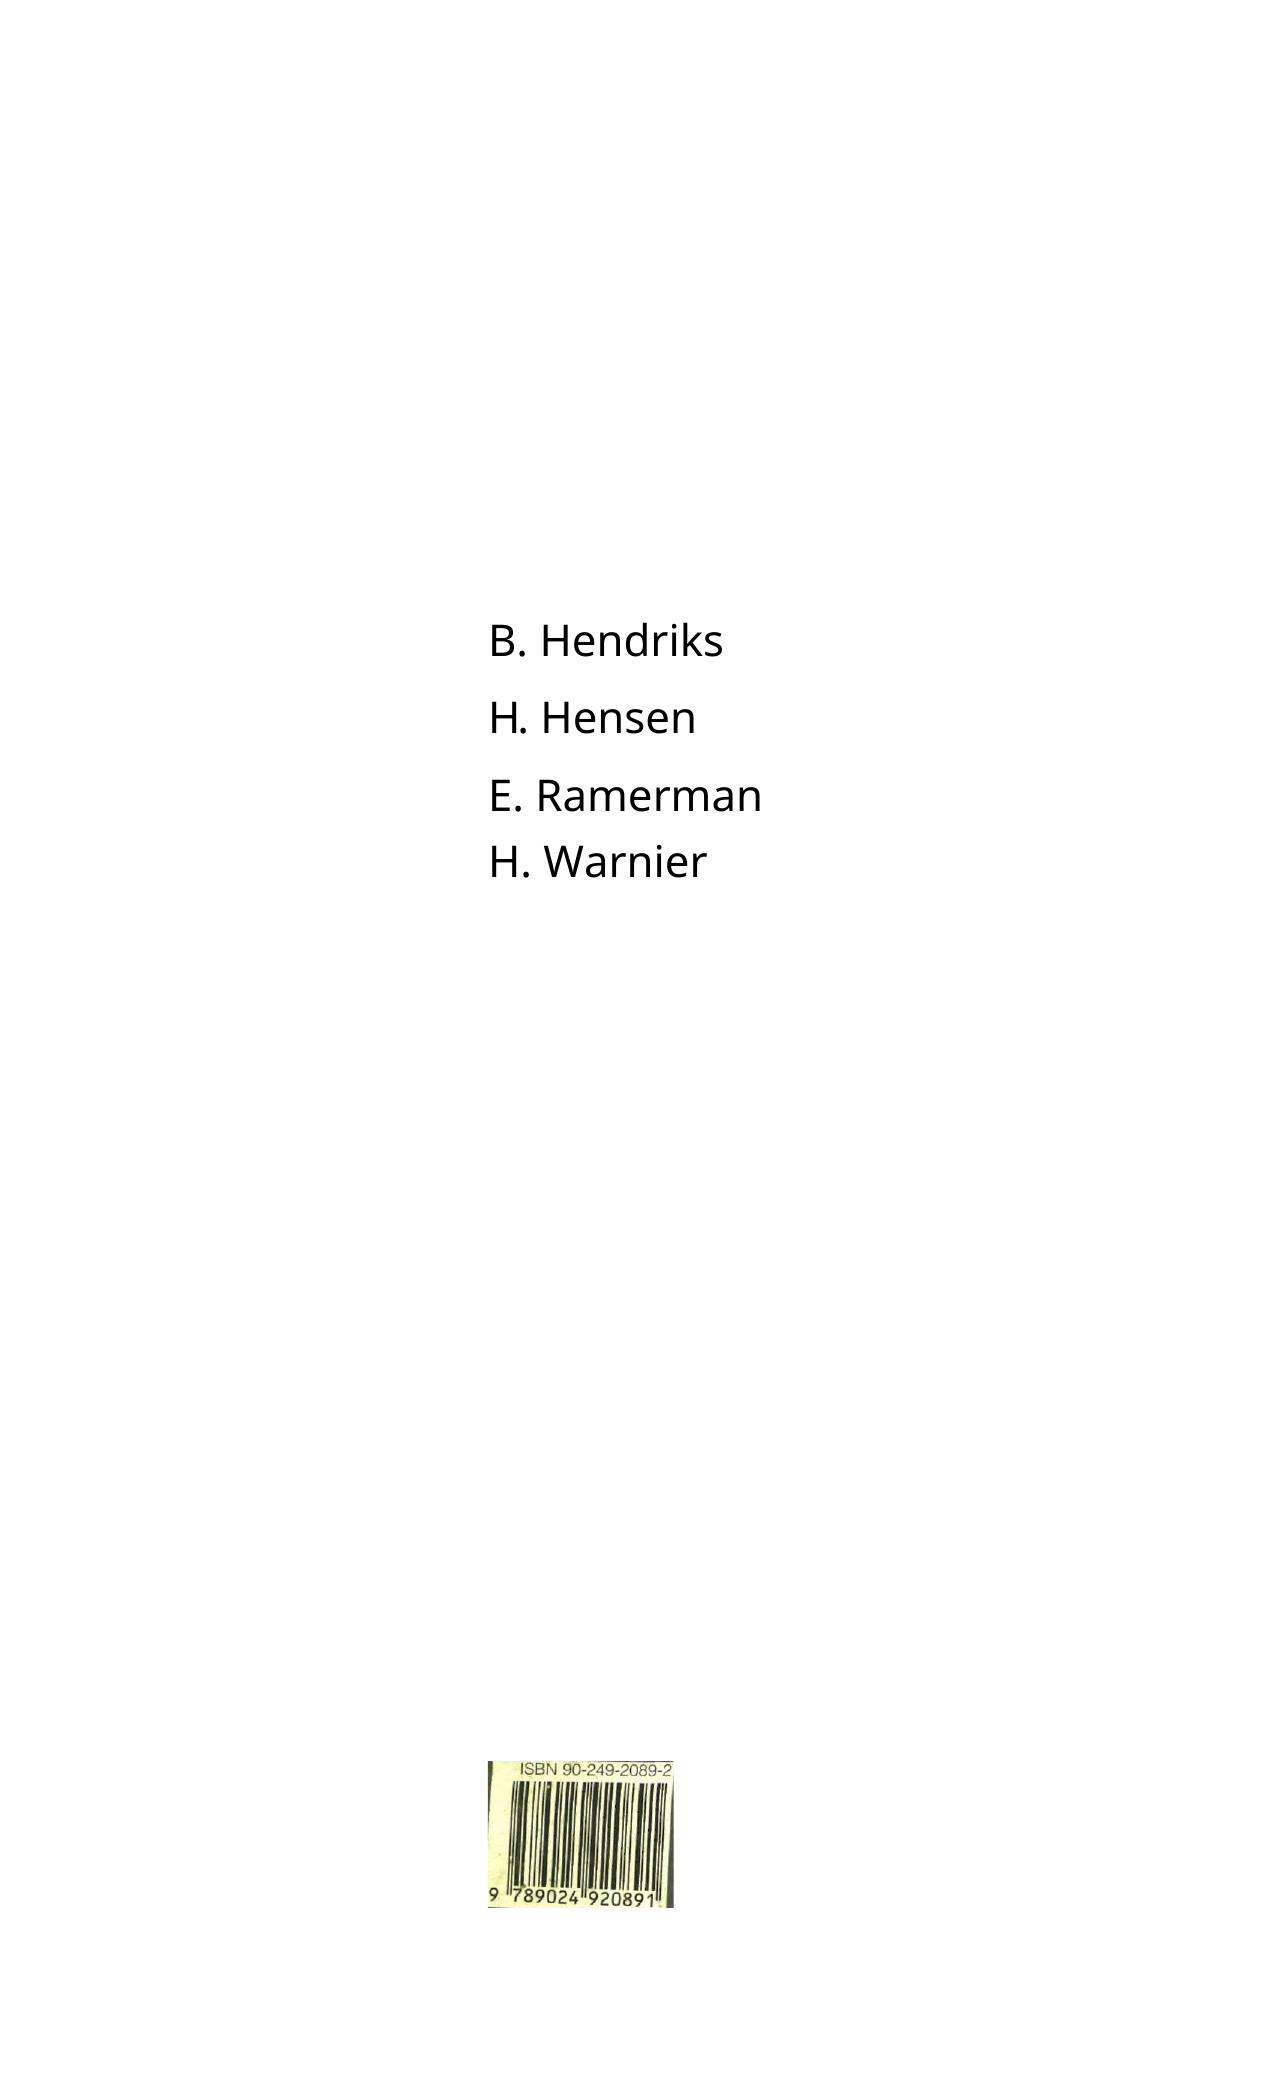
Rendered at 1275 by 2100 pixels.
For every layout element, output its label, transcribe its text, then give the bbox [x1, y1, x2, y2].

picture [487, 1761, 674, 1908]
text E. Ramerman H. Warnier [488, 758, 787, 891]
text B. Hendriks [488, 603, 787, 670]
text H. Hensen [488, 681, 787, 747]
